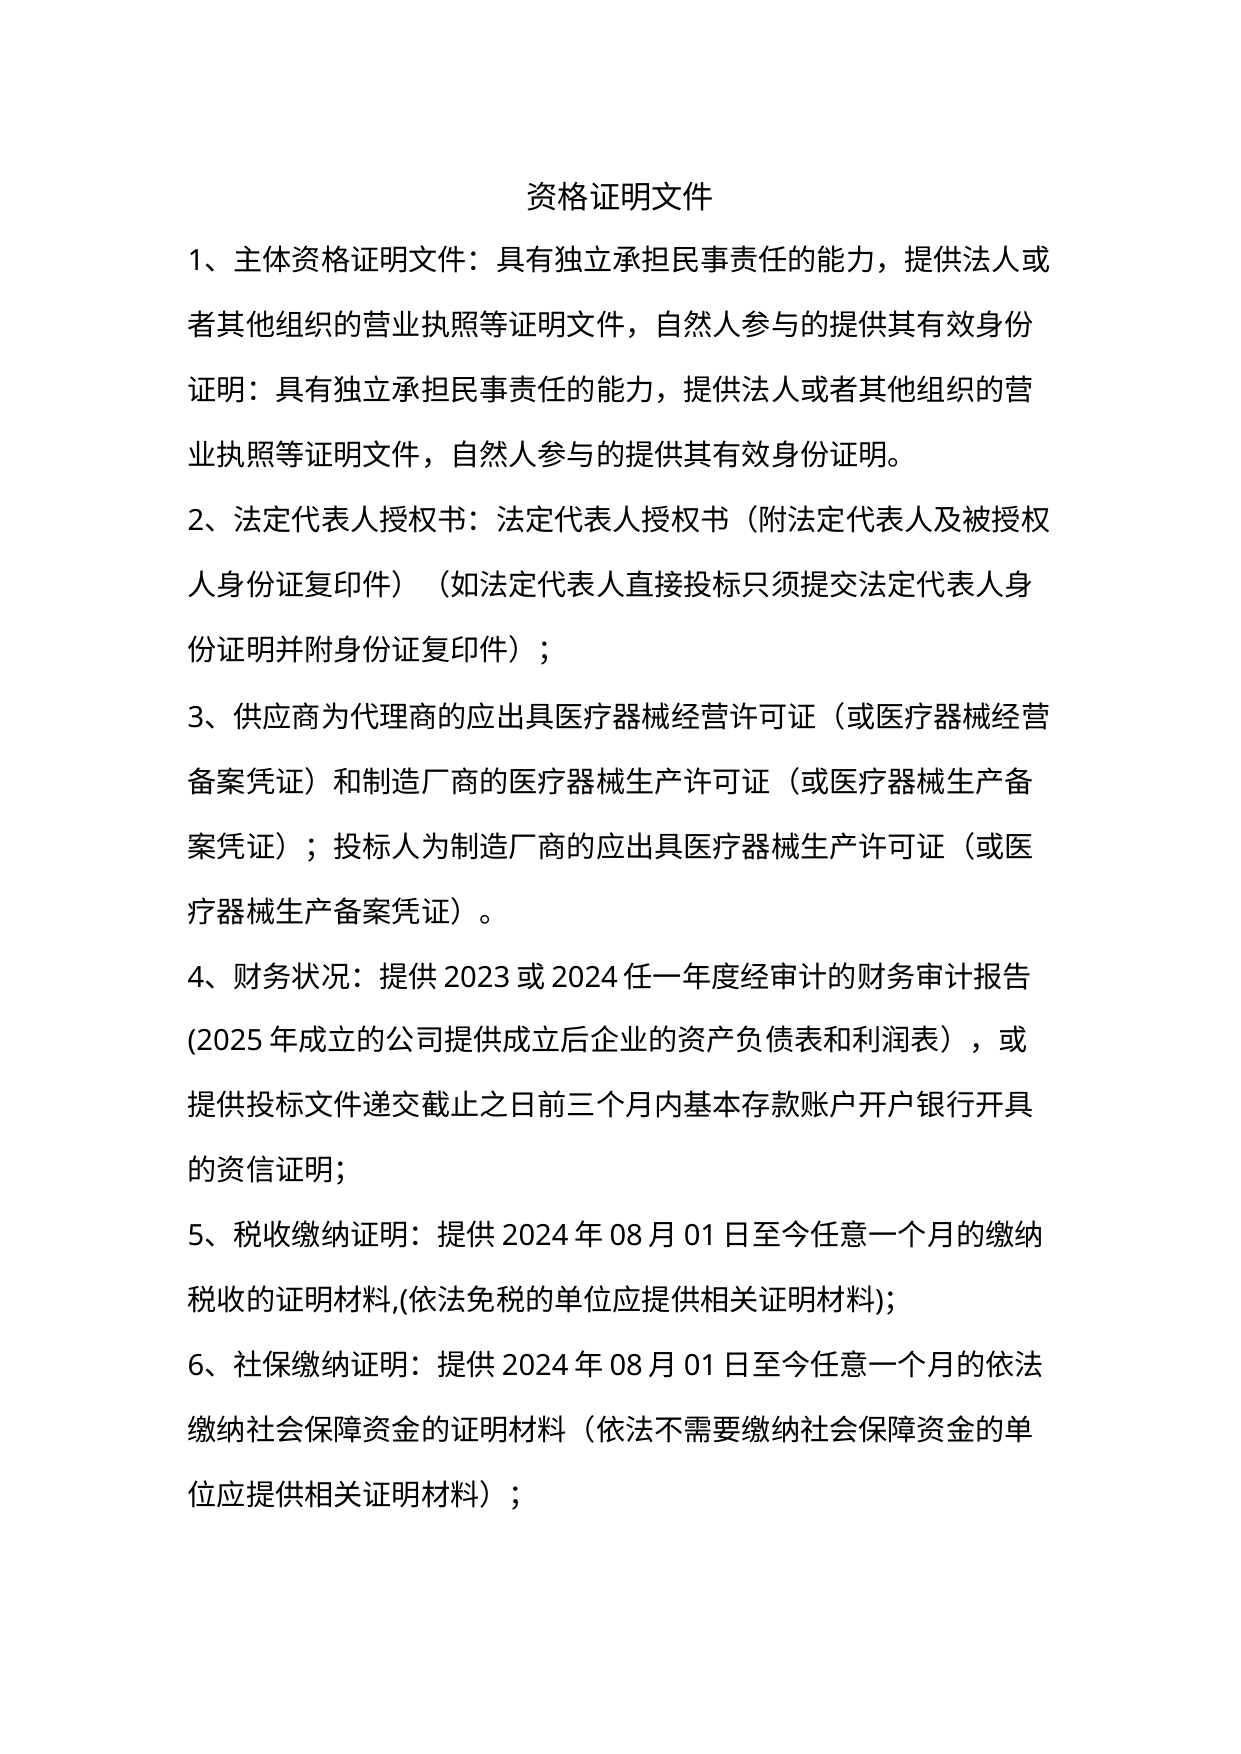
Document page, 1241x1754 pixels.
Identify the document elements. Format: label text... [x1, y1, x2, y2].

text 1、主体资格证明文件：具有独立承担民事责任的能力，提供法人或者其他组织的营业执照等证明文件，自然人参与的提供其有效身份证明：具有独立承担民事责任的能力，提供法人或者其他组织的营业执照等证明文件，自然人参与的提供其有效身份证明。 [187, 227, 1053, 487]
text 6、社保缴纳证明：提供2024年08月01日至今任意一个月的依法缴纳社会保障资金的证明材料（依法不需要缴纳社会保障资金的单位应提供相关证明材料）； [187, 1332, 1053, 1527]
text 2、法定代表人授权书：法定代表人授权书（附法定代表人及被授权人身份证复印件）（如法定代表人直接投标只须提交法定代表人身份证明并附身份证复印件）； [187, 487, 1053, 682]
text 4、财务状况：提供2023或2024任一年度经审计的财务审计报告(2025年成立的公司提供成立后企业的资产负债表和利润表），或提供投标文件递交截止之日前三个月内基本存款账户开户银行开具的资信证明； [187, 942, 1053, 1202]
text 资格证明文件 [187, 162, 1053, 227]
text 3、供应商为代理商的应出具医疗器械经营许可证（或医疗器械经营备案凭证）和制造厂商的医疗器械生产许可证（或医疗器械生产备案凭证）；投标人为制造厂商的应出具医疗器械生产许可证（或医疗器械生产备案凭证）。 [187, 682, 1053, 942]
text 5、税收缴纳证明：提供2024年08月01日至今任意一个月的缴纳税收的证明材料,(依法免税的单位应提供相关证明材料)； [187, 1202, 1053, 1332]
